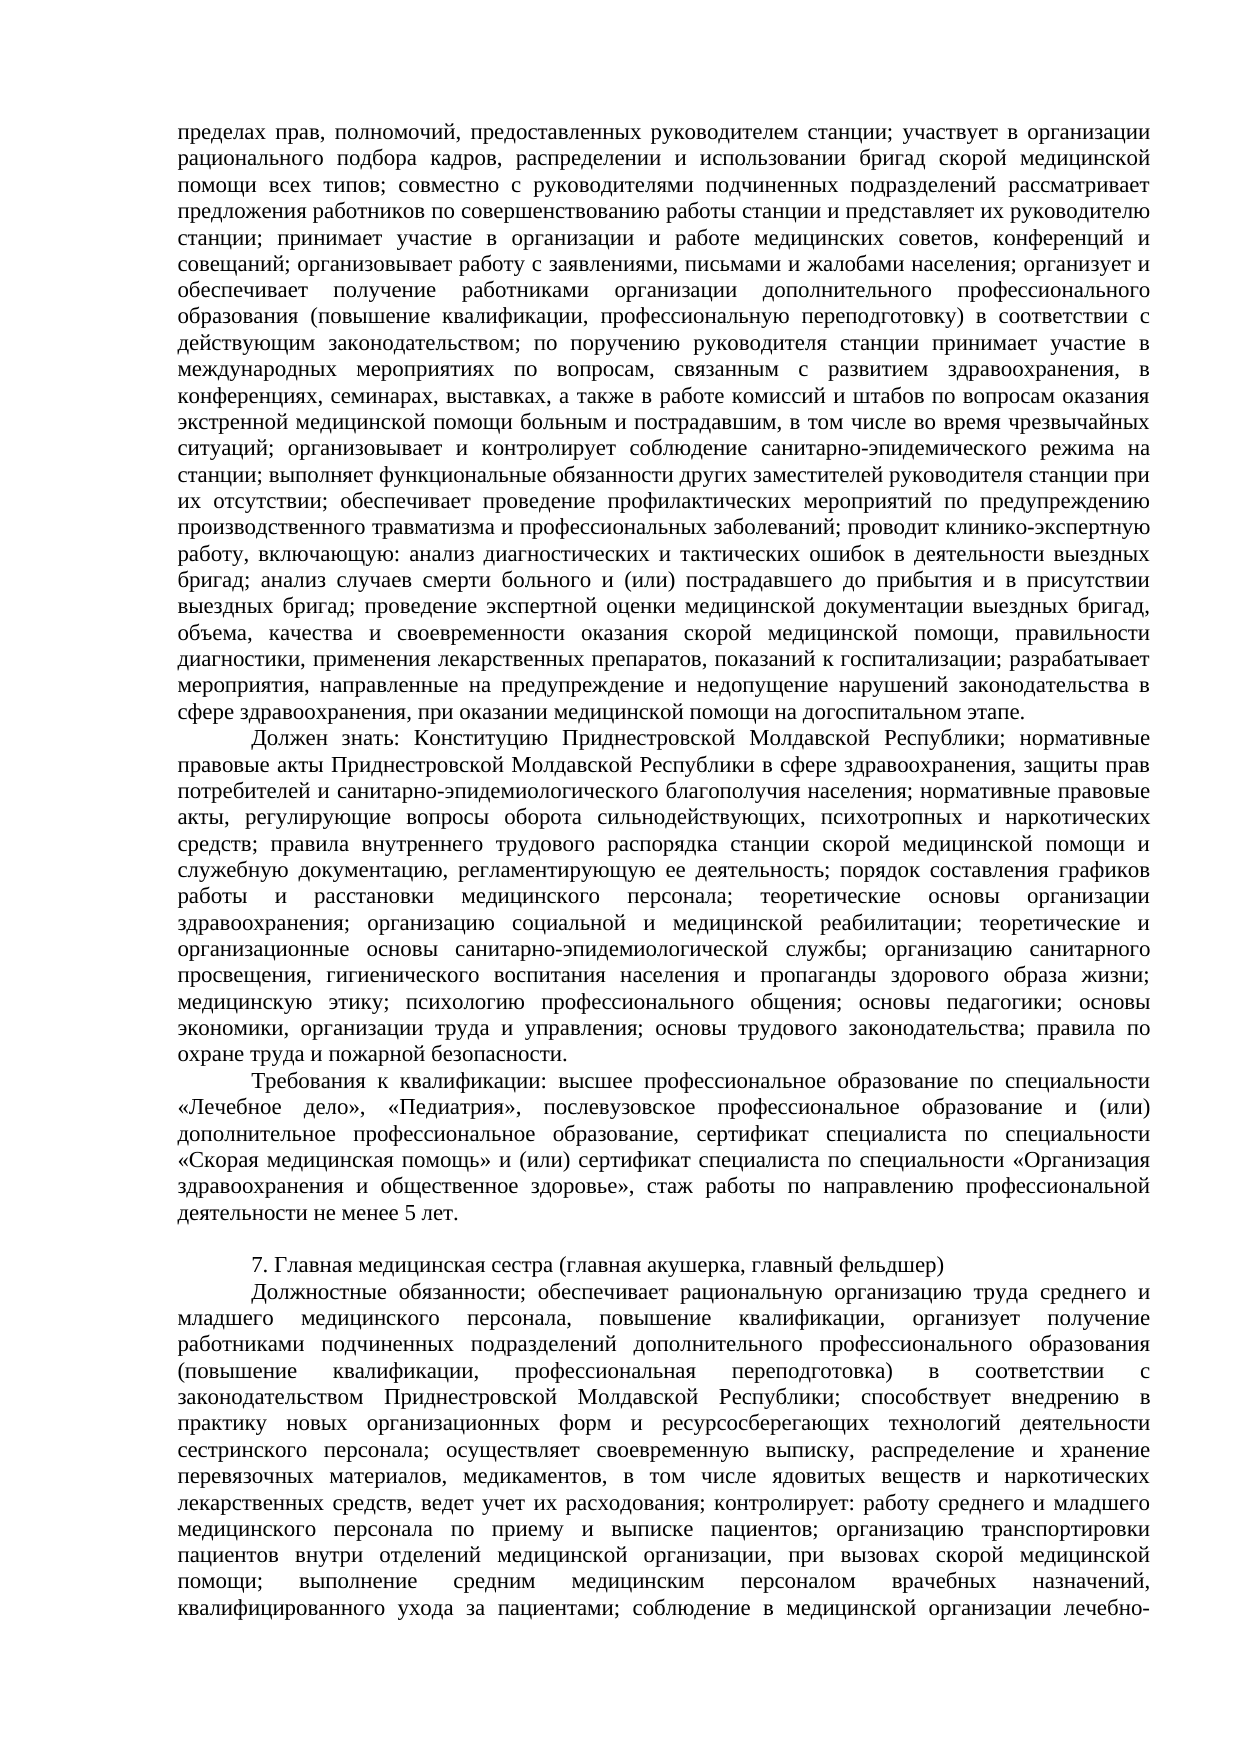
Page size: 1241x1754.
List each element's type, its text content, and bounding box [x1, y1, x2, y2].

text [177, 1278, 1152, 1620]
text Должен знать: Конституцию Приднестровской Молдавской Республики; нормативные правовые акты Приднестровской Молдавской Республики в сфере здравоохранения, защиты прав потребителей и санитарно-эпидемиологического благополучия населения; нормативные правовые акты, регулирующие вопросы оборота сильнодействующих, психотропных и наркотических средств; правила внутреннего трудового распорядка станции скорой медицинской помощи и служебную документацию, регламентирующую ее деятельность; порядок составления графиков работы и расстановки медицинского персонала; теоретические основы организации здравоохранения; организацию социальной и медицинской реабилитации; теоретические и организационные основы санитарно-эпидемиологической службы; организацию санитарного просвещения, гигиенического воспитания населения и пропаганды здорового образа жизни; медицинскую этику; психологию профессионального общения; основы педагогики; основы экономики, организации труда и управления; основы трудового законодательства; правила по охране труда и пожарной безопасности. [177, 724, 1152, 1067]
text 7. Главная медицинская сестра (главная акушерка, главный фельдшер) [177, 1251, 1152, 1278]
text Требования к квалификации: высшее профессиональное образование по специальности «Лечебное дело», «Педиатрия», послевузовское профессиональное образование и (или) дополнительное профессиональное образование, сертификат специалиста по специальности «Скорая медицинская помощь» и (или) сертификат специалиста по специальности «Организация здравоохранения и общественное здоровье», стаж работы по направлению профессиональной деятельности не менее 5 лет. [177, 1067, 1152, 1225]
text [177, 118, 1152, 724]
